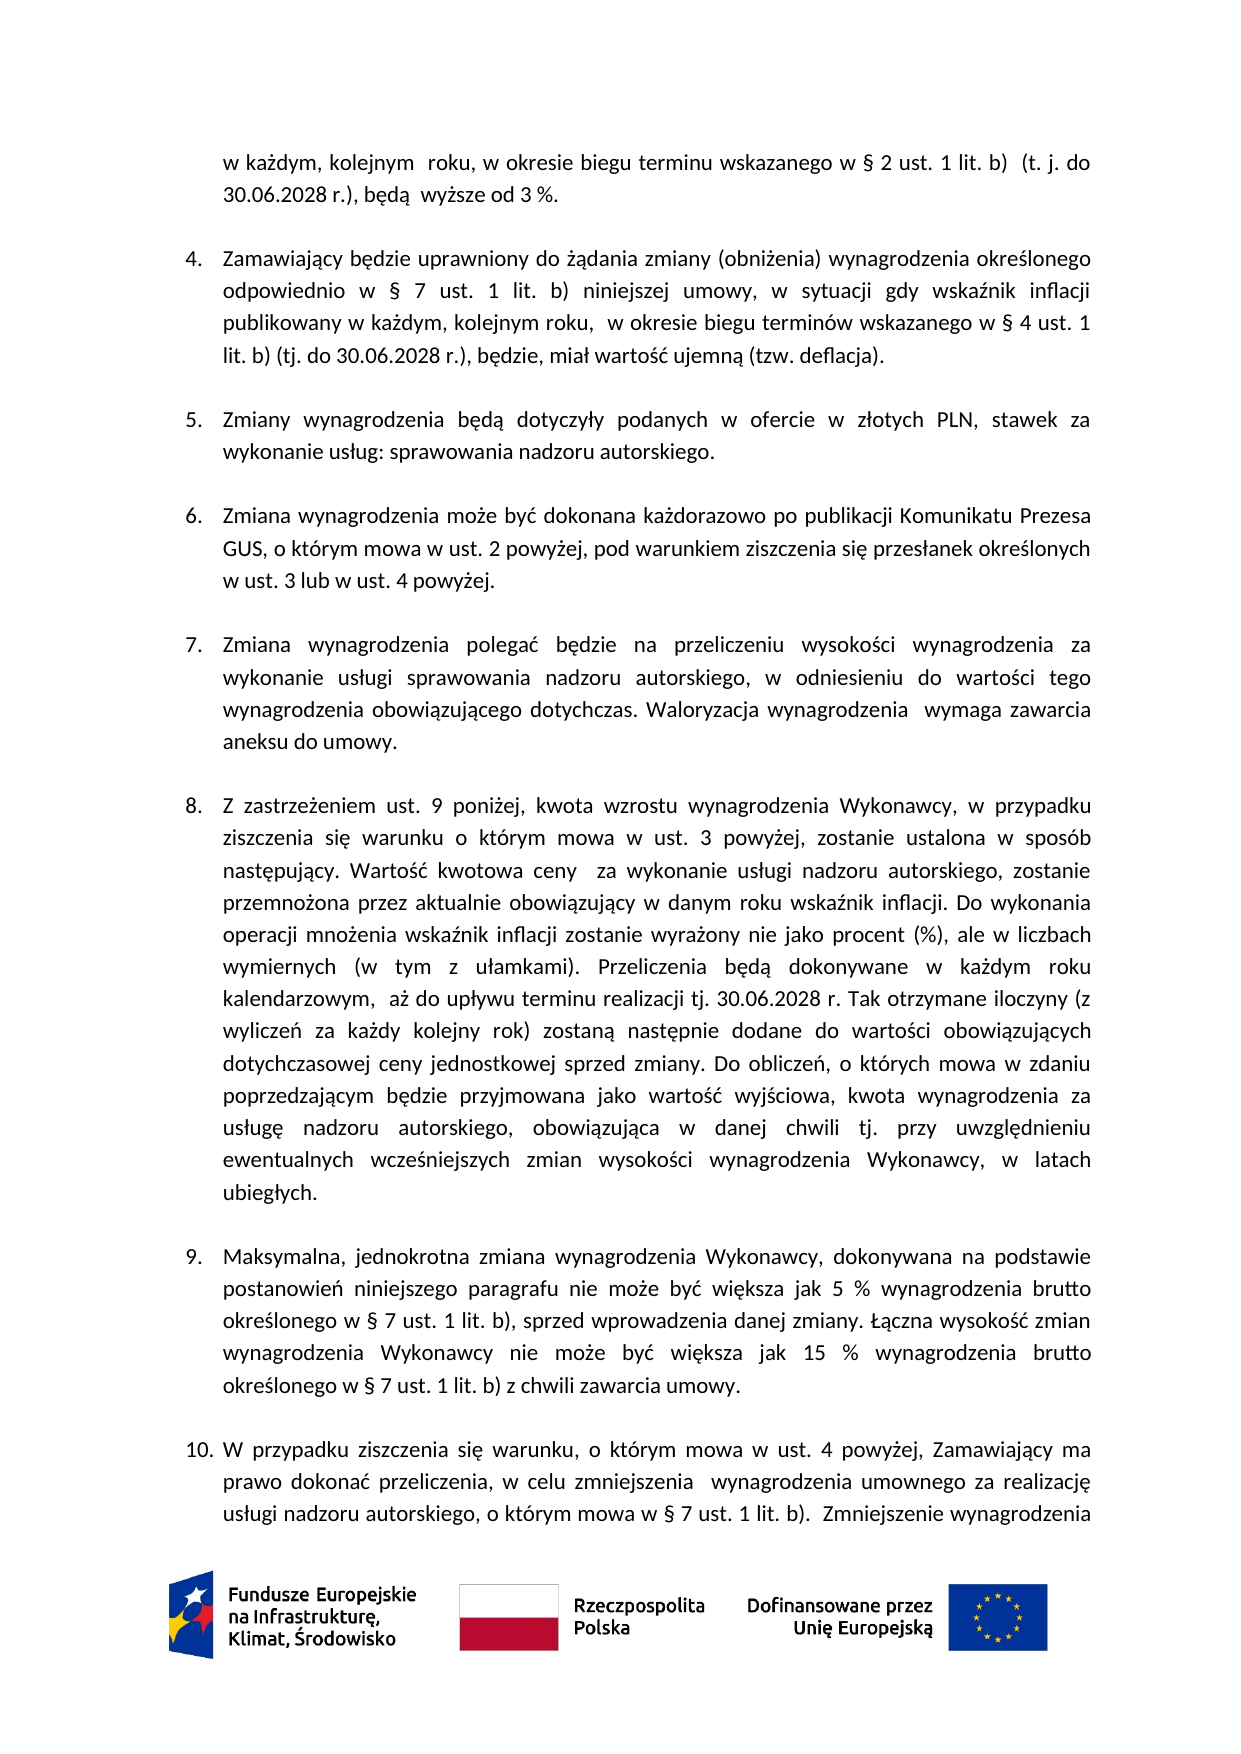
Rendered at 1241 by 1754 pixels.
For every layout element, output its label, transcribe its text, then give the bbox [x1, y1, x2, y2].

list Zamawiający będzie uprawniony do żądania zmiany (obniżenia) wynagrodzenia określonego odpowiednio w § 7 ust. 1 lit. b) niniejszej umowy, w sytuacji gdy wskaźnik inflacji publikowany w każdym, kolejnym roku, w okresie biegu terminów wskazanego w § 4 ust. 1 lit. b) (tj. do 30.06.2028 r.), będzie, miał wartość ujemną (tzw. deflacja). [185, 244, 1093, 369]
list Zmiany wynagrodzenia będą dotyczyły podanych w ofercie w złotych PLN, stawek za wykonanie usług: sprawowania nadzoru autorskiego. [185, 405, 1093, 465]
list Maksymalna, jednokrotna zmiana wynagrodzenia Wykonawcy, dokonywana na podstawie postanowień niniejszego paragrafu nie może być większa jak 5 % wynagrodzenia brutto określonego w § 7 ust. 1 lit. b), sprzed wprowadzenia danej zmiany. Łączna wysokość zmian wynagrodzenia Wykonawcy nie może być większa jak 15 % wynagrodzenia brutto określonego w § 7 ust. 1 lit. b) z chwili zawarcia umowy. [185, 1242, 1093, 1399]
picture [147, 1548, 1069, 1681]
list Zmiana wynagrodzenia może być dokonana każdorazowo po publikacji Komunikatu Prezesa GUS, o którym mowa w ust. 2 powyżej, pod warunkiem ziszczenia się przesłanek określonych w ust. 3 lub w ust. 4 powyżej. [185, 502, 1093, 594]
list Z zastrzeżeniem ust. 9 poniżej, kwota wzrostu wynagrodzenia Wykonawcy, w przypadku ziszczenia się warunku o którym mowa w ust. 3 powyżej, zostanie ustalona w sposób następujący. Wartość kwotowa ceny za wykonanie usługi nadzoru autorskiego, zostanie przemnożona przez aktualnie obowiązujący w danym roku wskaźnik inflacji. Do wykonania operacji mnożenia wskaźnik inflacji zostanie wyrażony nie jako procent (%), ale w liczbach wymiernych (w tym z ułamkami). Przeliczenia będą dokonywane w każdym roku kalendarzowym, aż do upływu terminu realizacji tj. 30.06.2028 r. Tak otrzymane iloczyny (z wyliczeń za każdy kolejny rok) zostaną następnie dodane do wartości obowiązujących dotychczasowej ceny jednostkowej sprzed zmiany. Do obliczeń, o których mowa w zdaniu poprzedzającym będzie przyjmowana jako wartość wyjściowa, kwota wynagrodzenia za usługę nadzoru autorskiego, obowiązująca w danej chwili tj. przy uwzględnieniu ewentualnych wcześniejszych zmian wysokości wynagrodzenia Wykonawcy, w latach ubiegłych. [185, 791, 1093, 1206]
list Zmiana wynagrodzenia polegać będzie na przeliczeniu wysokości wynagrodzenia za wykonanie usługi sprawowania nadzoru autorskiego, w odniesieniu do wartości tego wynagrodzenia obowiązującego dotychczas. Waloryzacja wynagrodzenia wymaga zawarcia aneksu do umowy. [185, 630, 1093, 755]
